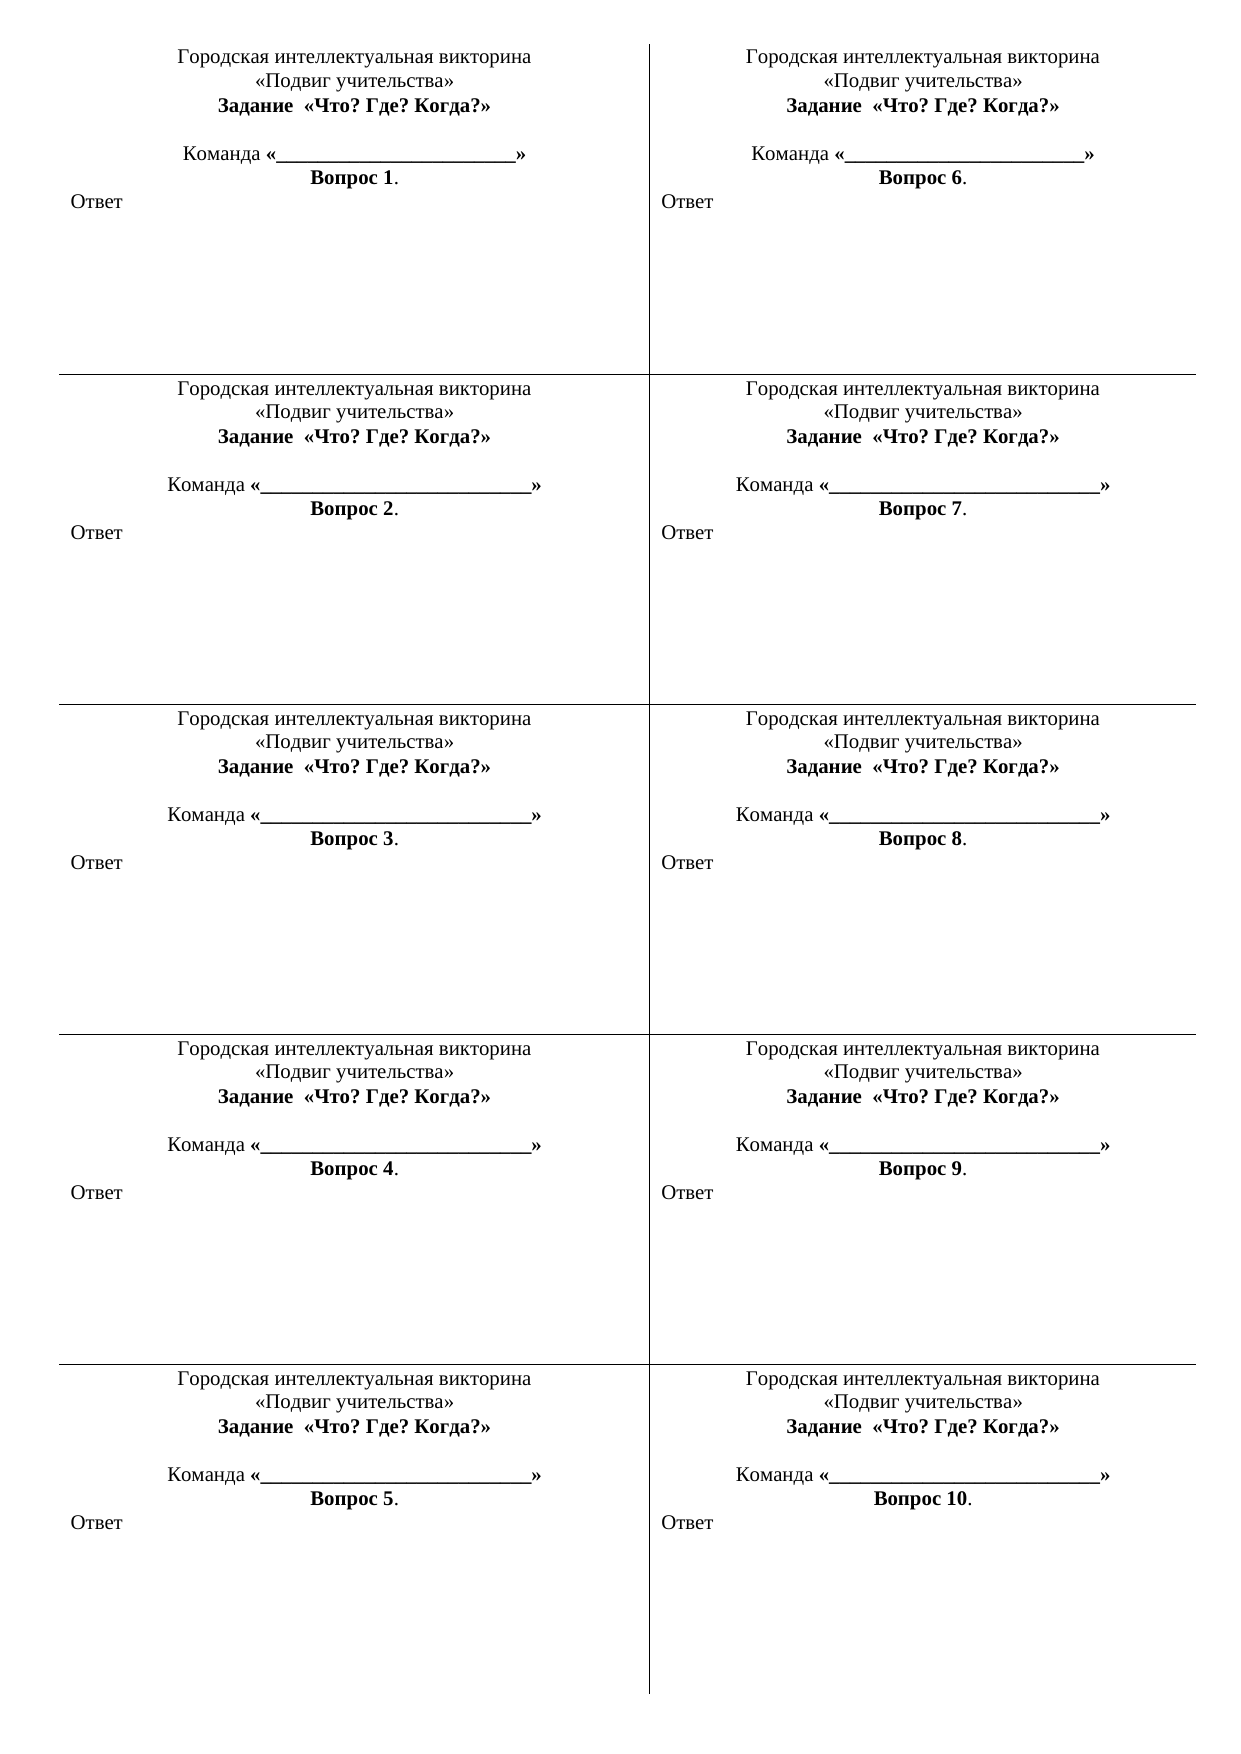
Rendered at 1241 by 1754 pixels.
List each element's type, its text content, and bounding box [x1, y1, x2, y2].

table_cell Городская интеллектуальная викторина «Подвиг учительства» Задание «Что? Где? Когда?» Команда «__________________________» Вопрос 4. Ответ [59, 1035, 649, 1364]
table_header Городская интеллектуальная викторина «Подвиг учительства» Задание «Что? Где? Когда?» Команда «_______________________» Вопрос 6. Ответ [650, 44, 1196, 374]
table_cell Городская интеллектуальная викторина «Подвиг учительства» Задание «Что? Где? Когда?» Команда «__________________________» Вопрос 3. Ответ [59, 705, 649, 1034]
table_cell Городская интеллектуальная викторина «Подвиг учительства» Задание «Что? Где? Когда?» Команда «__________________________» Вопрос 5. Ответ [59, 1365, 649, 1694]
table_header Городская интеллектуальная викторина «Подвиг учительства» Задание «Что? Где? Когда?» Команда «_______________________» Вопрос 1. Ответ [59, 44, 649, 374]
table_cell Городская интеллектуальная викторина «Подвиг учительства» Задание «Что? Где? Когда?» Команда «__________________________» Вопрос 9. Ответ [650, 1035, 1196, 1364]
table_cell Городская интеллектуальная викторина «Подвиг учительства» Задание «Что? Где? Когда?» Команда «__________________________» Вопрос 10. Ответ [650, 1365, 1196, 1694]
table_cell Городская интеллектуальная викторина «Подвиг учительства» Задание «Что? Где? Когда?» Команда «__________________________» Вопрос 8. Ответ [650, 705, 1196, 1034]
table_cell Городская интеллектуальная викторина «Подвиг учительства» Задание «Что? Где? Когда?» Команда «__________________________» Вопрос 7. Ответ [650, 375, 1196, 704]
table_cell Городская интеллектуальная викторина «Подвиг учительства» Задание «Что? Где? Когда?» Команда «__________________________» Вопрос 2. Ответ [59, 375, 649, 704]
